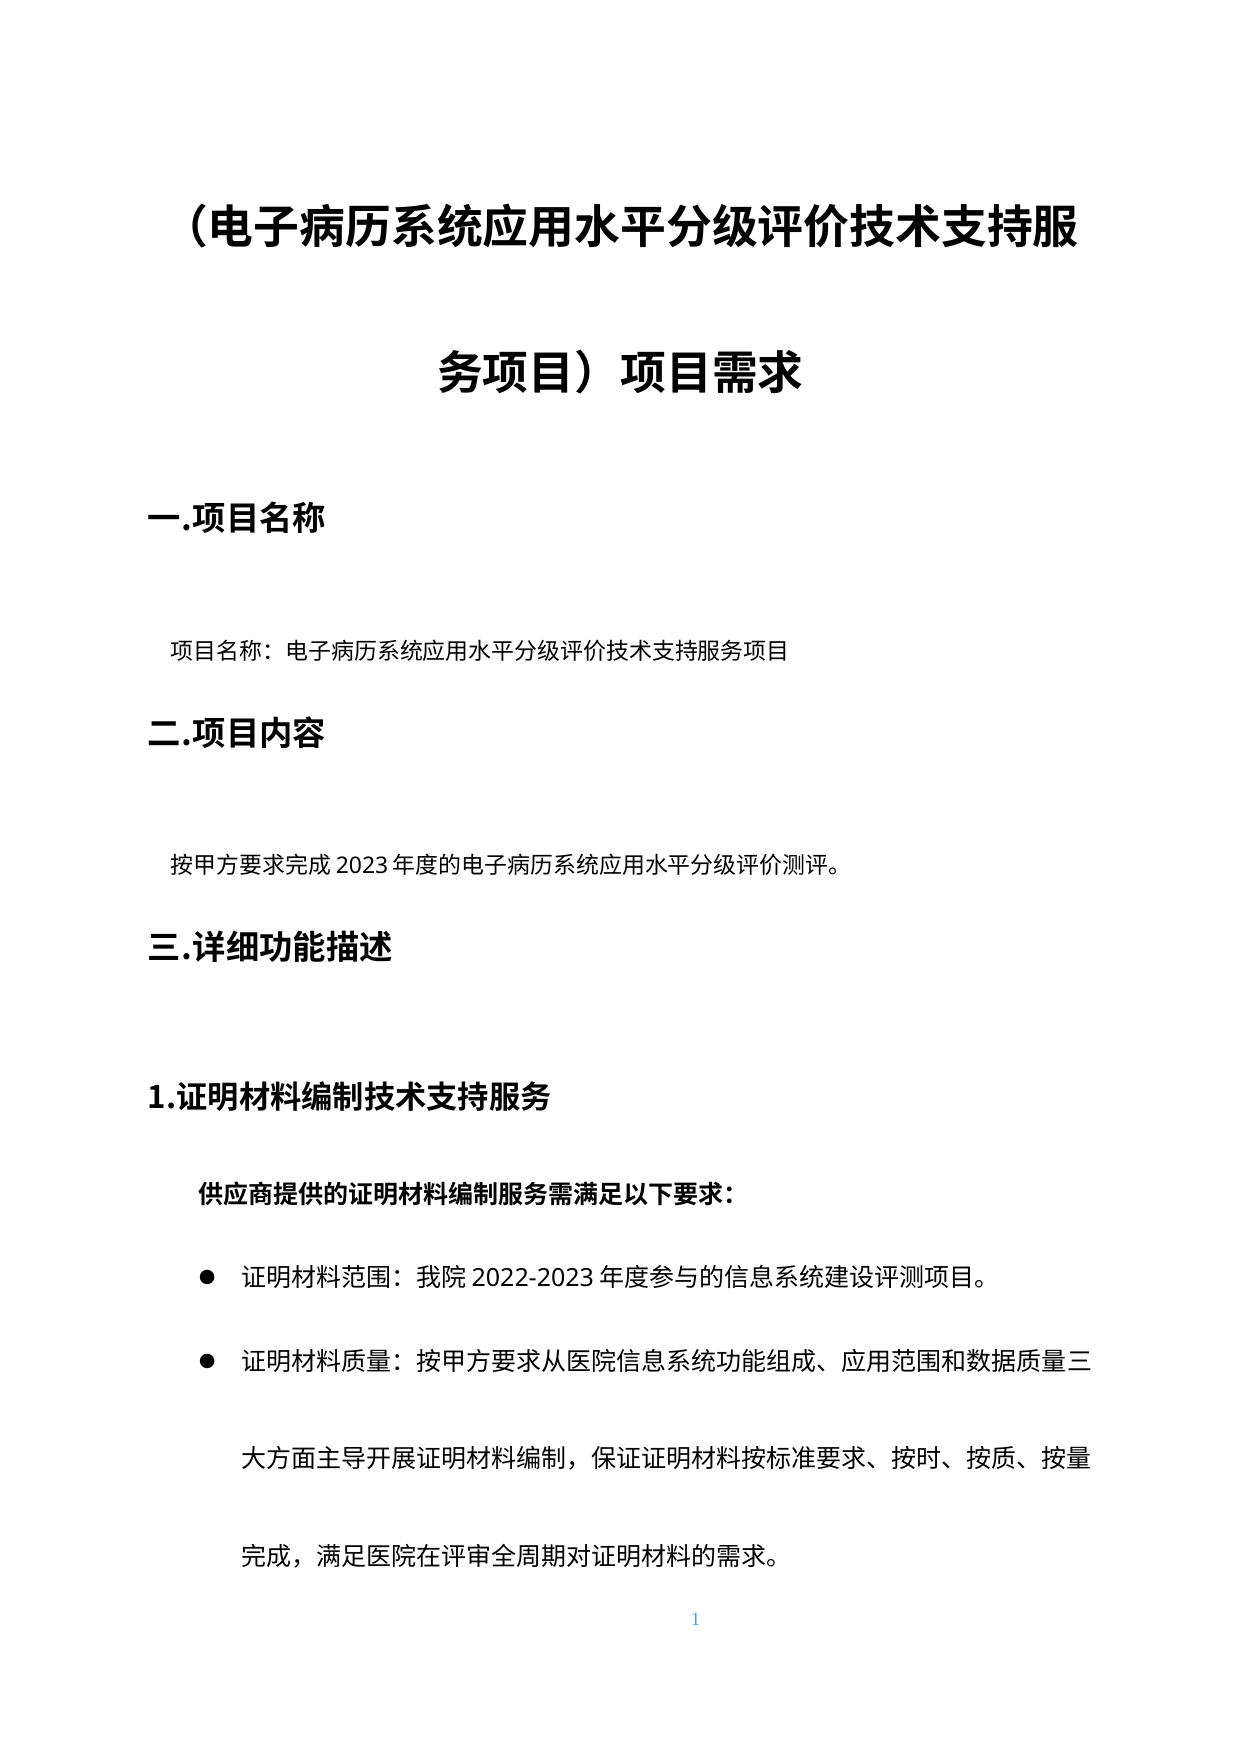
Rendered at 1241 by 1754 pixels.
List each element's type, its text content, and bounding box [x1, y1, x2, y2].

text 按甲方要求完成2023年度的电子病历系统应用水平分级评价测评。 [148, 831, 1092, 896]
text 项目名称：电子病历系统应用水平分级评价技术支持服务项目 [148, 617, 1092, 682]
subtitle 项目名称 [148, 484, 1092, 549]
text 供应商提供的证明材料编制服务需满足以下要求： [148, 1160, 1092, 1225]
subtitle 详细功能描述 [148, 913, 1092, 978]
list 证明材料质量：按甲方要求从医院信息系统功能组成、应用范围和数据质量三大方面主导开展证明材料编制，保证证明材料按标准要求、按时、按质、按量完成，满足医院在评审全周期对证明材料的需求。 [198, 1327, 1092, 1587]
text （电子病历系统应用水平分级评价技术支持服务项目）项目需求 [148, 174, 1092, 418]
subtitle 1.证明材料编制技术支持服务 [148, 1062, 1092, 1127]
list 证明材料范围：我院2022-2023年度参与的信息系统建设评测项目。 [198, 1243, 1092, 1308]
subtitle 项目内容 [148, 698, 1092, 763]
